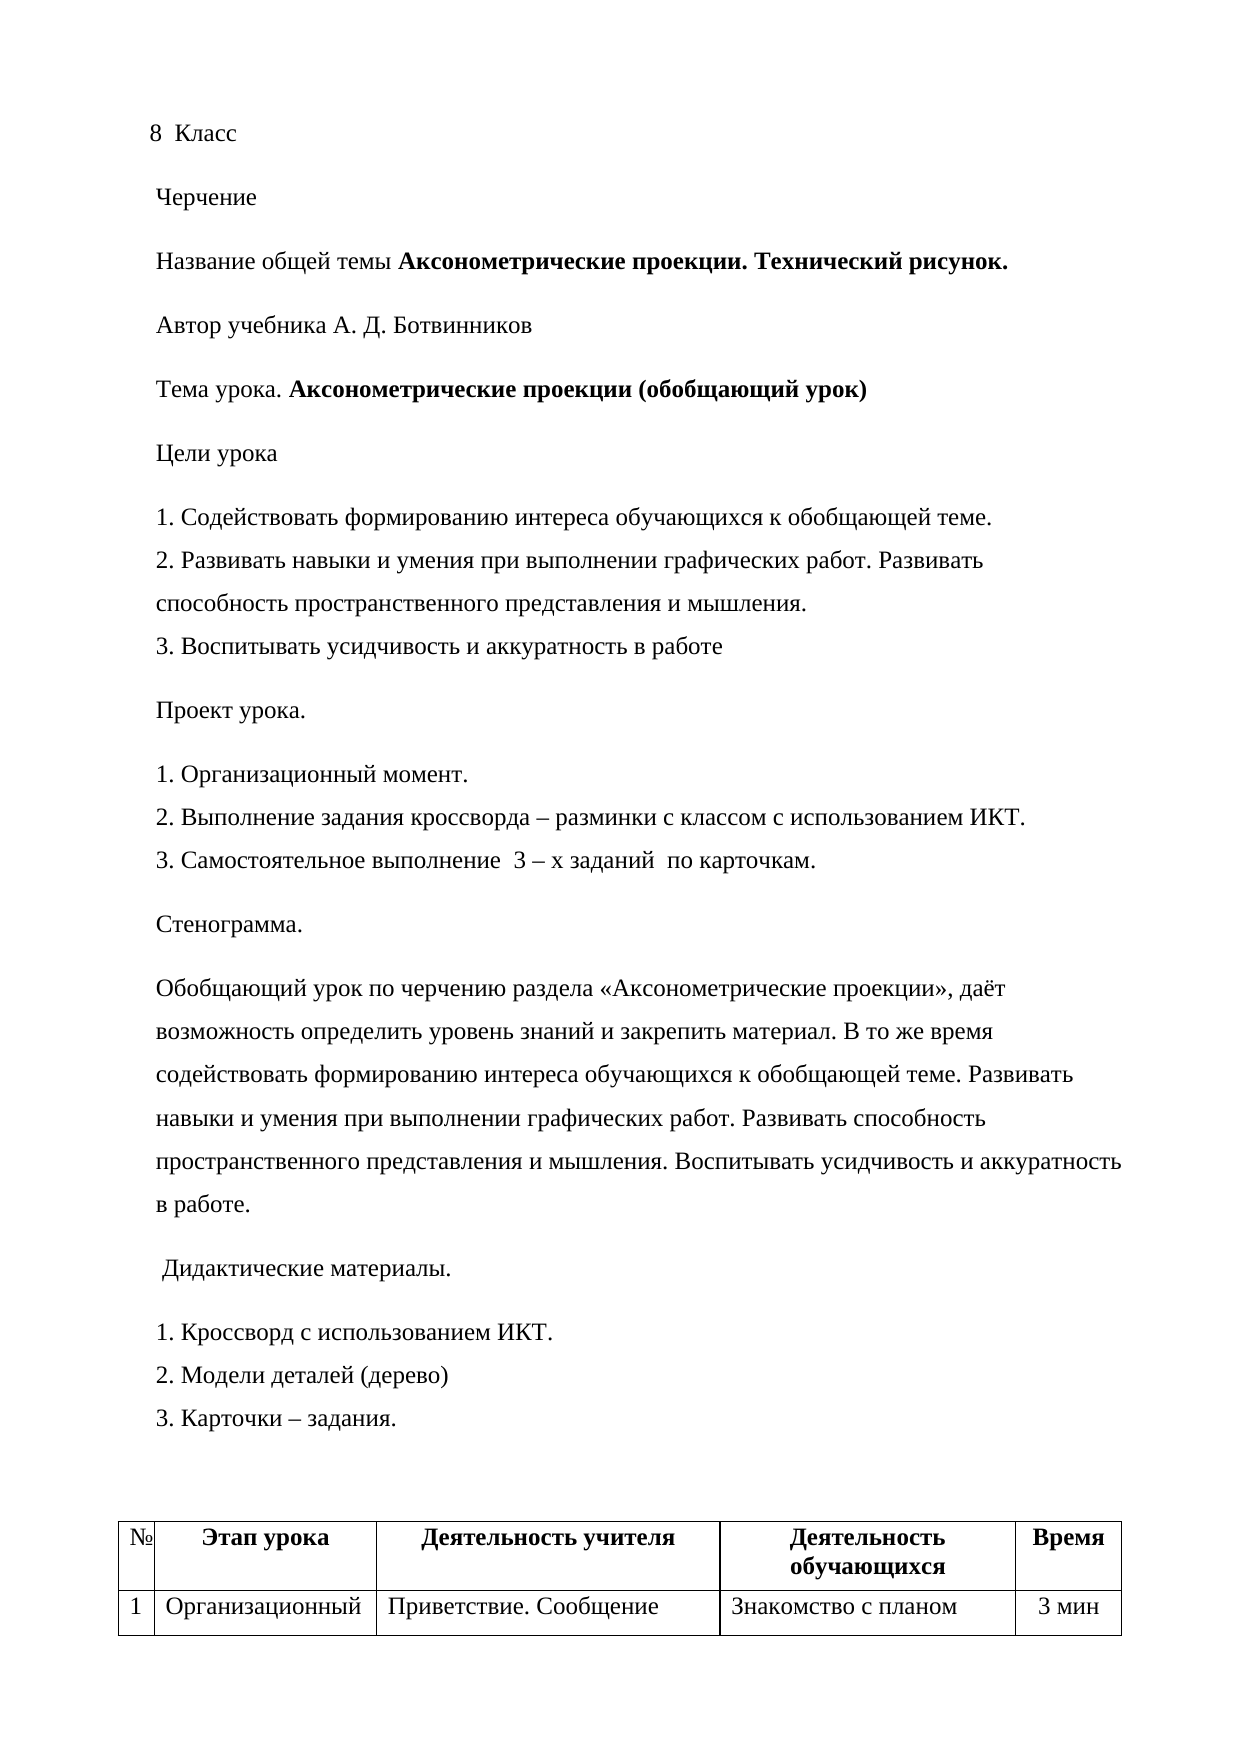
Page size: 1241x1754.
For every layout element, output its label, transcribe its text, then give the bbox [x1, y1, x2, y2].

text Автор учебника А. Д. Ботвинников [156, 310, 1122, 339]
text Черчение [118, 182, 1122, 211]
table_header Деятельность обучающихся [721, 1522, 1015, 1590]
text Проект урока. [156, 695, 1122, 724]
table_header № [119, 1522, 154, 1590]
table_header Этап урока [155, 1522, 376, 1590]
table_cell 3 мин [1016, 1591, 1121, 1635]
text 1. Кроссворд с использованием ИКТ. 2. Модели деталей (дерево) 3. Карточки – задания. [156, 1317, 1122, 1432]
text Стенограмма. [156, 909, 1122, 938]
table_header Время [1016, 1522, 1121, 1590]
text 1. Содействовать формированию интереса обучающихся к обобщающей теме. 2. Развивать навыки и умения при выполнении графических работ. Развивать способность пространственного представления и мышления. 3. Воспитывать усидчивость и аккуратность в работе [156, 502, 1122, 660]
text 8 Класс [118, 118, 1122, 147]
text Название общей темы Аксонометрические проекции. Технический рисунок. [156, 246, 1122, 275]
text Дидактические материалы. [156, 1253, 1122, 1282]
text Цели урока [156, 438, 1122, 467]
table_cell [377, 1591, 719, 1635]
text Тема урока. Аксонометрические проекции (обобщающий урок) [156, 374, 1122, 403]
text 1. Организационный момент. 2. Выполнение задания кроссворда – разминки с классом с использованием ИКТ. 3. Самостоятельное выполнение 3 – х заданий по карточкам. [156, 759, 1122, 874]
text Обобщающий урок по черчению раздела «Аксонометрические проекции», даёт возможность определить уровень знаний и закрепить материал. В то же время содействовать формированию интереса обучающихся к обобщающей теме. Развивать навыки и умения при выполнении графических работ. Развивать способность пространственного представления и мышления. Воспитывать усидчивость и аккуратность в работе. [156, 973, 1122, 1218]
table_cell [155, 1591, 376, 1635]
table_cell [721, 1591, 1015, 1635]
table_header Деятельность учителя [377, 1522, 719, 1590]
table_cell 1 [119, 1591, 154, 1635]
